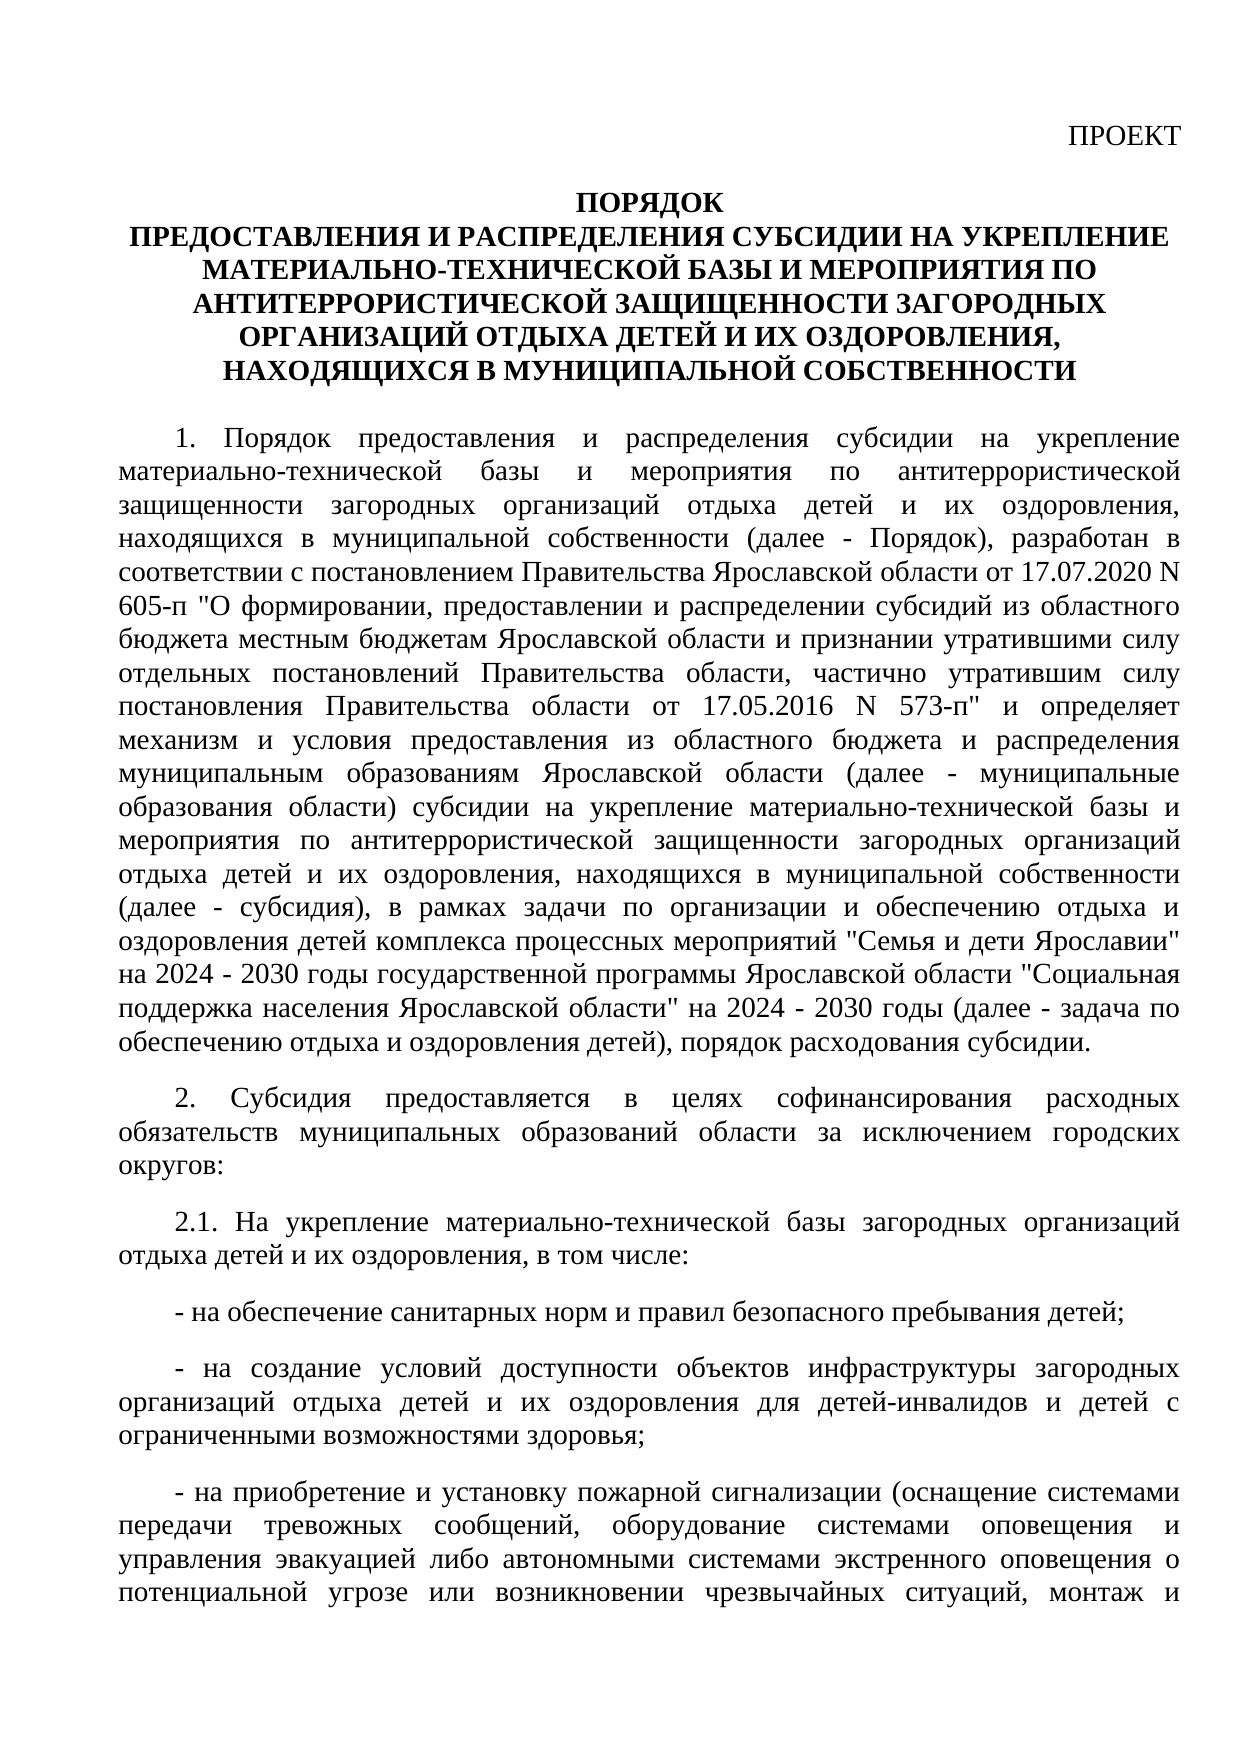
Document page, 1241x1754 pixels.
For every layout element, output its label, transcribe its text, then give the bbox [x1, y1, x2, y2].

text 2.1. На укрепление материально-технической базы загородных организаций отдыха детей и их оздоровления, в том числе: [118, 1204, 1181, 1271]
text - на создание условий доступности объектов инфраструктуры загородных организаций отдыха детей и их оздоровления для детей-инвалидов и детей с ограниченными возможностями здоровья; [118, 1350, 1181, 1451]
text ПРОЕКТ [118, 118, 1181, 152]
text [118, 1474, 1181, 1608]
title предоставления и распределения субсидии на укрепление материально-технической базы и мероприятия по антитеррористической защищенности загородных организаций отдыха детей и их оздоровления, находящихся в муниципальной собственности [118, 219, 1181, 386]
text 1. Порядок предоставления и распределения субсидии на укрепление материально-технической базы и мероприятия по антитеррористической защищенности загородных организаций отдыха детей и их оздоровления, находящихся в муниципальной собственности (далее - Порядок), разработан в соответствии с постановлением Правительства Ярославской области от 17.07.2020 N 605-п "О формировании, предоставлении и распределении субсидий из областного бюджета местным бюджетам Ярославской области и признании утратившими силу отдельных постановлений Правительства области, частично утратившим силу постановления Правительства области от 17.05.2016 N 573-п" и определяет механизм и условия предоставления из областного бюджета и распределения муниципальным образованиям Ярославской области (далее - муниципальные образования области) субсидии на укрепление материально-технической базы и мероприятия по антитеррористической защищенности загородных организаций отдыха детей и их оздоровления, находящихся в муниципальной собственности (далее - субсидия), в рамках задачи по организации и обеспечению отдыха и оздоровления детей комплекса процессных мероприятий "Семья и дети Ярославии" на 2024 - 2030 годы государственной программы Ярославской области "Социальная поддержка населения Ярославской области" на 2024 - 2030 годы (далее - задача по обеспечению отдыха и оздоровления детей), порядок расходования субсидии. [118, 420, 1181, 1057]
title ПОРЯДОК [118, 185, 1181, 219]
text 2. Субсидия предоставляется в целях софинансирования расходных обязательств муниципальных образований области за исключением городских округов: [118, 1080, 1181, 1181]
text - на обеспечение санитарных норм и правил безопасного пребывания детей; [118, 1294, 1181, 1327]
